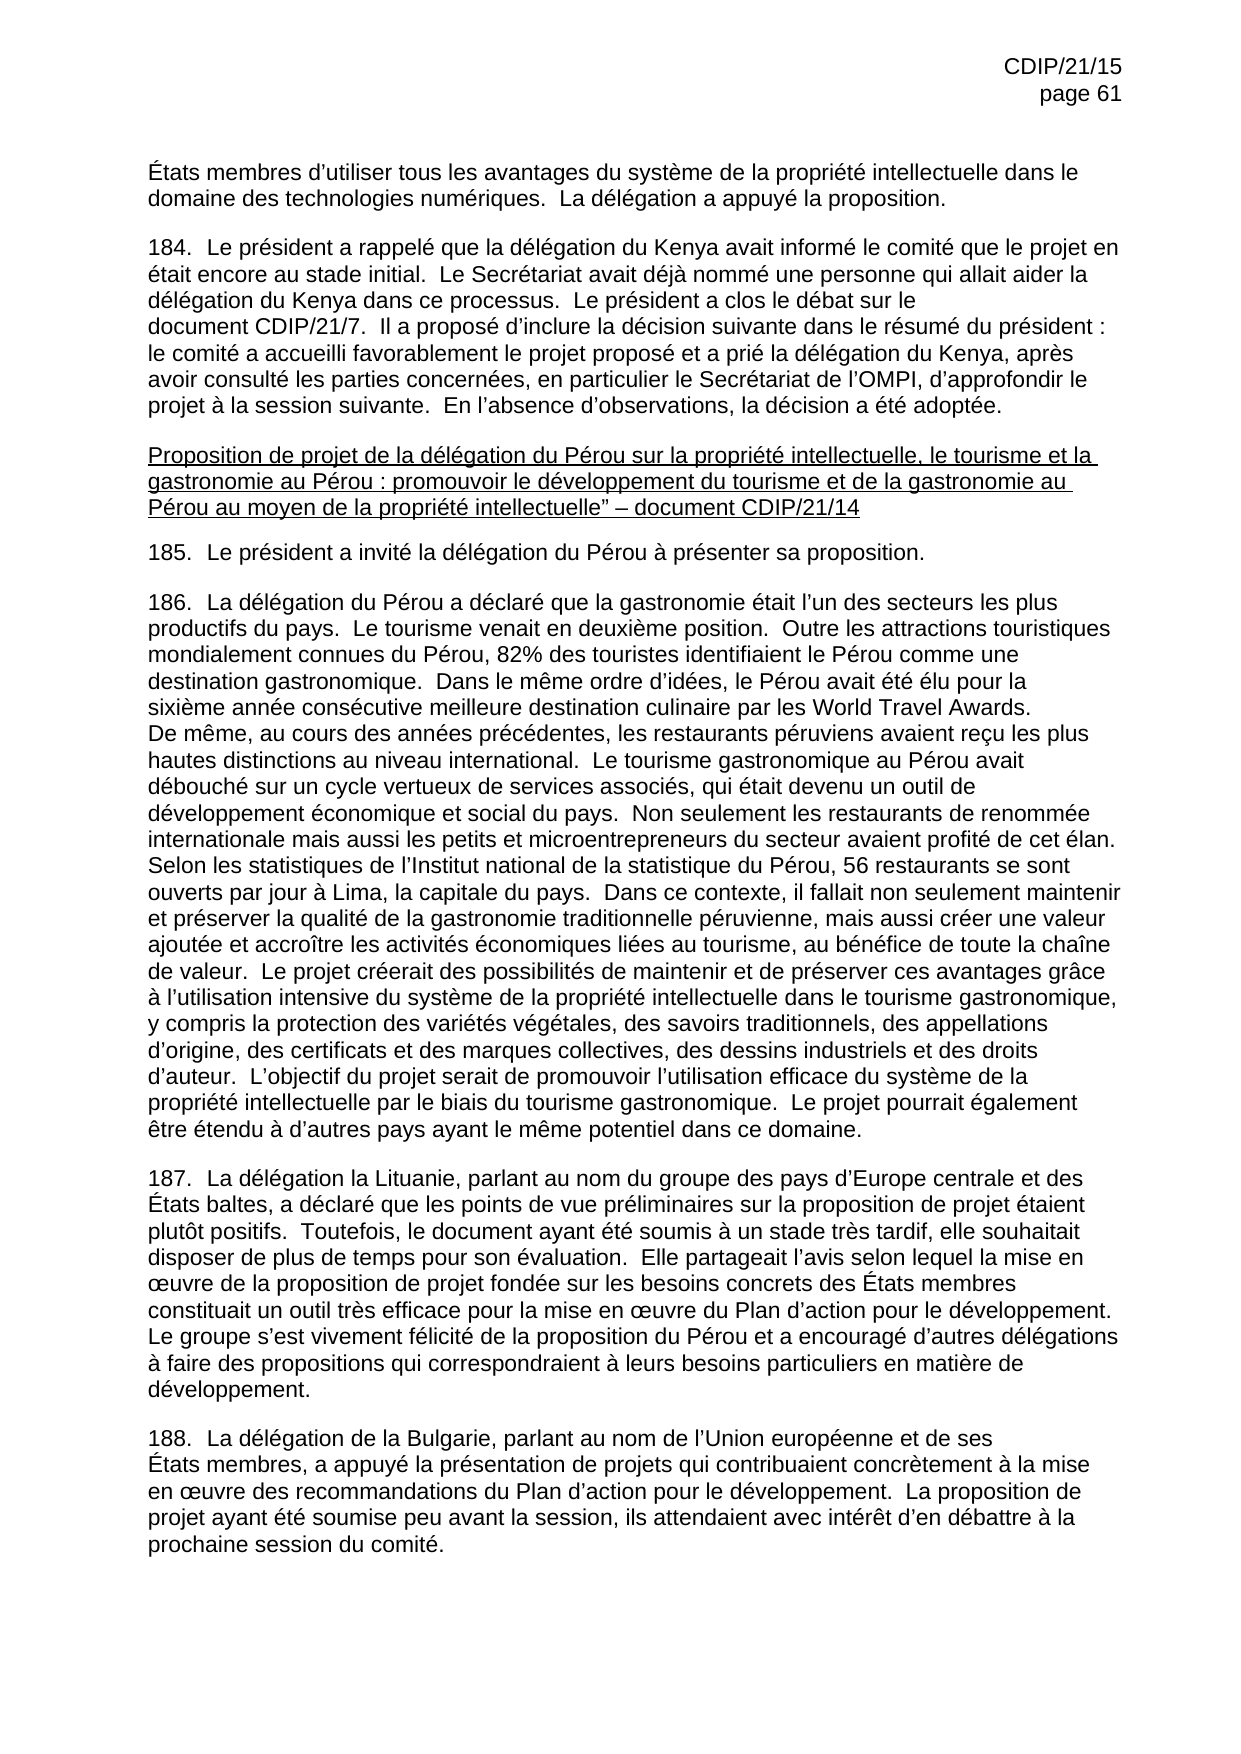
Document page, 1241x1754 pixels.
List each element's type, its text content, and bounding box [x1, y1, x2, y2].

text La délégation la Lituanie, parlant au nom du groupe des pays d’Europe centrale et des États baltes, a déclaré que les points de vue préliminaires sur la proposition de projet étaient plutôt positifs. Toutefois, le document ayant été soumis à un stade très tardif, elle souhaitait disposer de plus de temps pour son évaluation. Elle partageait l’avis selon lequel la mise en œuvre de la proposition de projet fondée sur les besoins concrets des États membres constituait un outil très efficace pour la mise en œuvre du Plan d’action pour le développement. Le groupe s’est vivement félicité de la proposition du Pérou et a encouragé d’autres délégations à faire des propositions qui correspondraient à leurs besoins particuliers en matière de développement. [148, 1165, 1122, 1402]
text La délégation du Pérou a déclaré que la gastronomie était l’un des secteurs les plus productifs du pays. Le tourisme venait en deuxième position. Outre les attractions touristiques mondialement connues du Pérou, 82% des touristes identifiaient le Pérou comme une destination gastronomique. Dans le même ordre d’idées, le Pérou avait été élu pour la sixième année consécutive meilleure destination culinaire par les World Travel Awards. De même, au cours des années précédentes, les restaurants péruviens avaient reçu les plus hautes distinctions au niveau international. Le tourisme gastronomique au Pérou avait débouché sur un cycle vertueux de services associés, qui était devenu un outil de développement économique et social du pays. Non seulement les restaurants de renommée internationale mais aussi les petits et microentrepreneurs du secteur avaient profité de cet élan. Selon les statistiques de l’Institut national de la statistique du Pérou, 56 restaurants se sont ouverts par jour à Lima, la capitale du pays. Dans ce contexte, il fallait non seulement maintenir et préserver la qualité de la gastronomie traditionnelle péruvienne, mais aussi créer une valeur ajoutée et accroître les activités économiques liées au tourisme, au bénéfice de toute la chaîne de valeur. Le projet créerait des possibilités de maintenir et de préserver ces avantages grâce à l’utilisation intensive du système de la propriété intellectuelle dans le tourisme gastronomique, y compris la protection des variétés végétales, des savoirs traditionnels, des appellations d’origine, des certificats et des marques collectives, des dessins industriels et des droits d’auteur. L’objectif du projet serait de promouvoir l’utilisation efficace du système de la propriété intellectuelle par le biais du tourisme gastronomique. Le projet pourrait également être étendu à d’autres pays ayant le même potentiel dans ce domaine. [148, 589, 1122, 1142]
text Le président a rappelé que la délégation du Kenya avait informé le comité que le projet en était encore au stade initial. Le Secrétariat avait déjà nommé une personne qui allait aider la délégation du Kenya dans ce processus. Le président a clos le débat sur le document CDIP/21/7. Il a proposé d’inclure la décision suivante dans le résumé du président : le comité a accueilli favorablement le projet proposé et a prié la délégation du Kenya, après avoir consulté les parties concernées, en particulier le Secrétariat de l’OMPI, d’approfondir le projet à la session suivante. En l’absence d’observations, la décision a été adoptée. [148, 234, 1122, 419]
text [148, 158, 1122, 211]
text Le président a invité la délégation du Pérou à présenter sa proposition. [148, 539, 1122, 566]
subtitle Proposition de projet de la délégation du Pérou sur la propriété intellectuelle, le tourisme et la gastronomie au Pérou : promouvoir le développement du tourisme et de la gastronomie au Pérou au moyen de la propriété intellectuelle” – document CDIP/21/14 [148, 442, 1122, 521]
text La délégation de la Bulgarie, parlant au nom de l’Union européenne et de ses États membres, a appuyé la présentation de projets qui contribuaient concrètement à la mise en œuvre des recommandations du Plan d’action pour le développement. La proposition de projet ayant été soumise peu avant la session, ils attendaient avec intérêt d’en débattre à la prochaine session du comité. [148, 1425, 1122, 1557]
